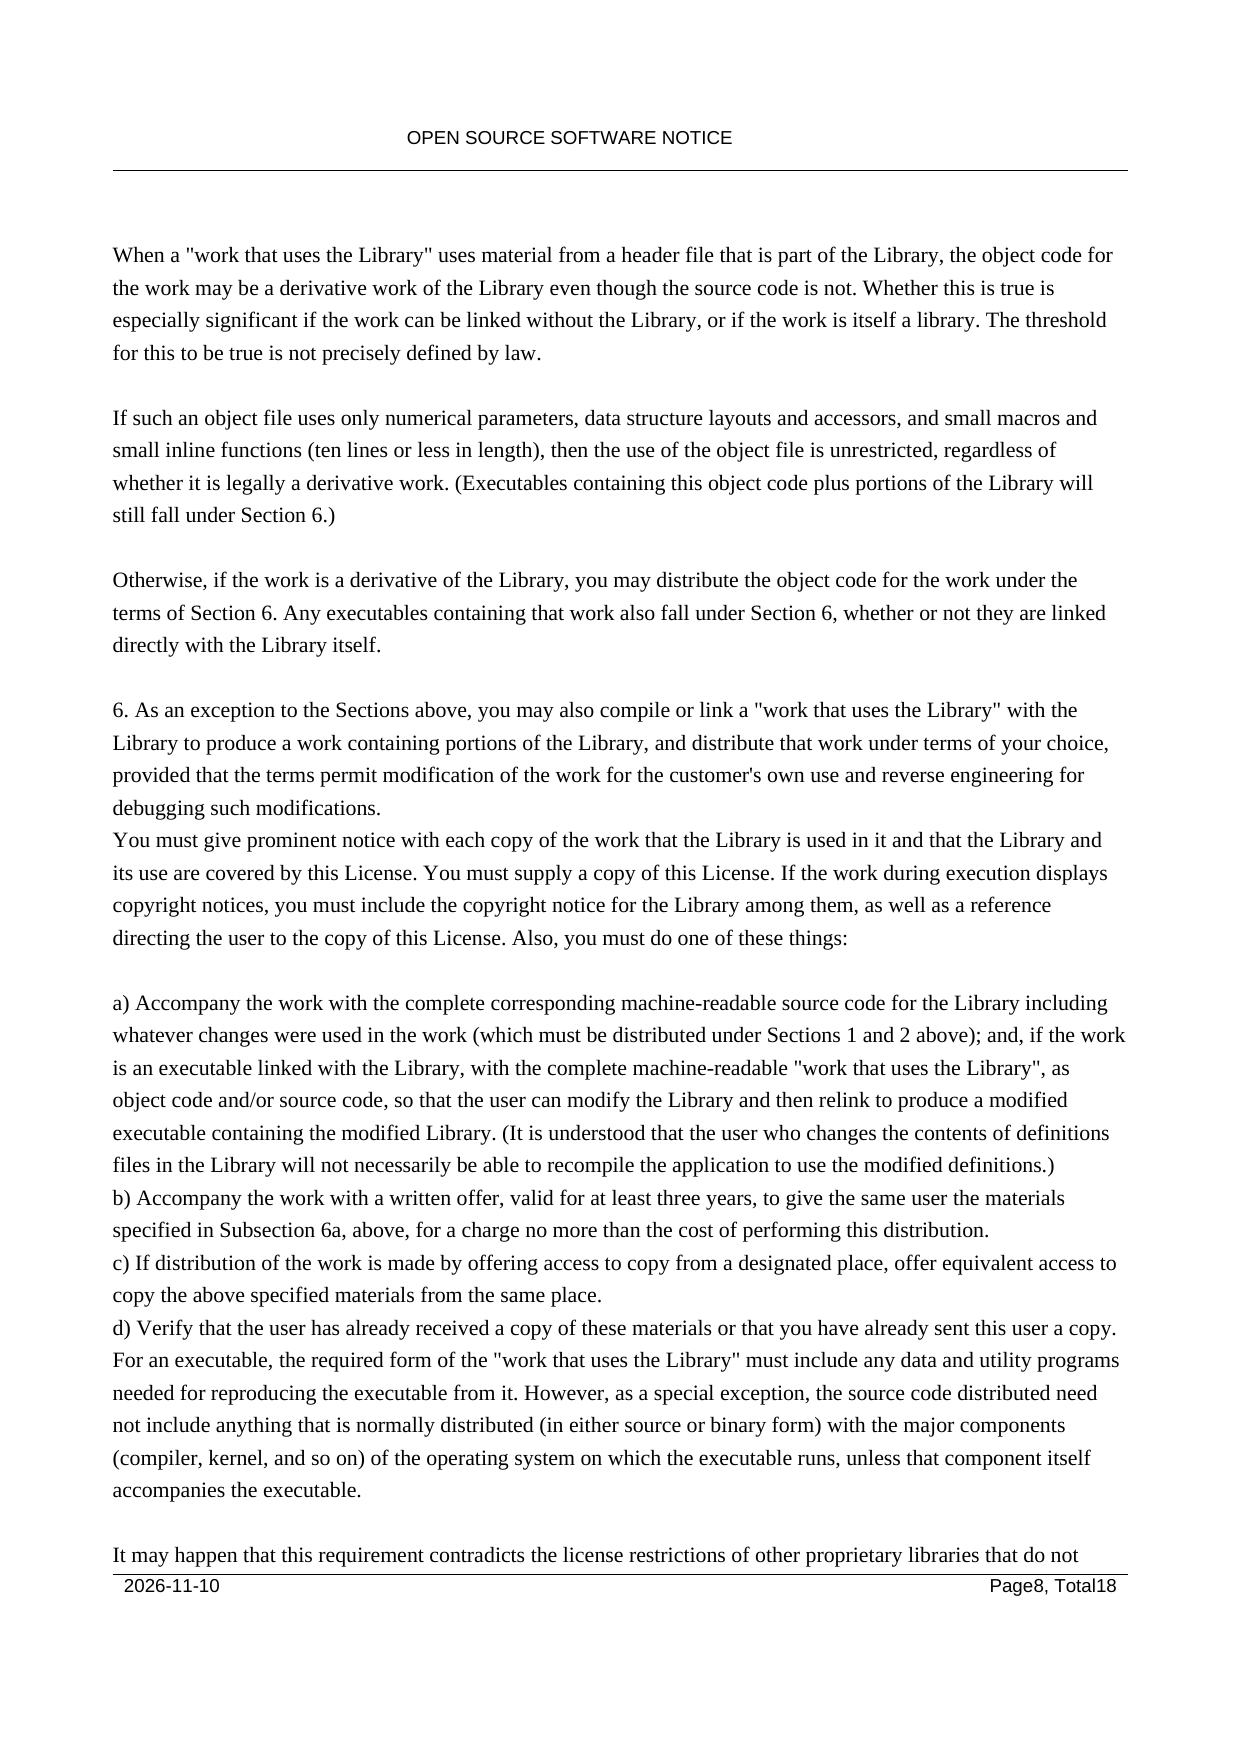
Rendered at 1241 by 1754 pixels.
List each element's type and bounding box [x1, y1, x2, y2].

text [112, 206, 1128, 1571]
